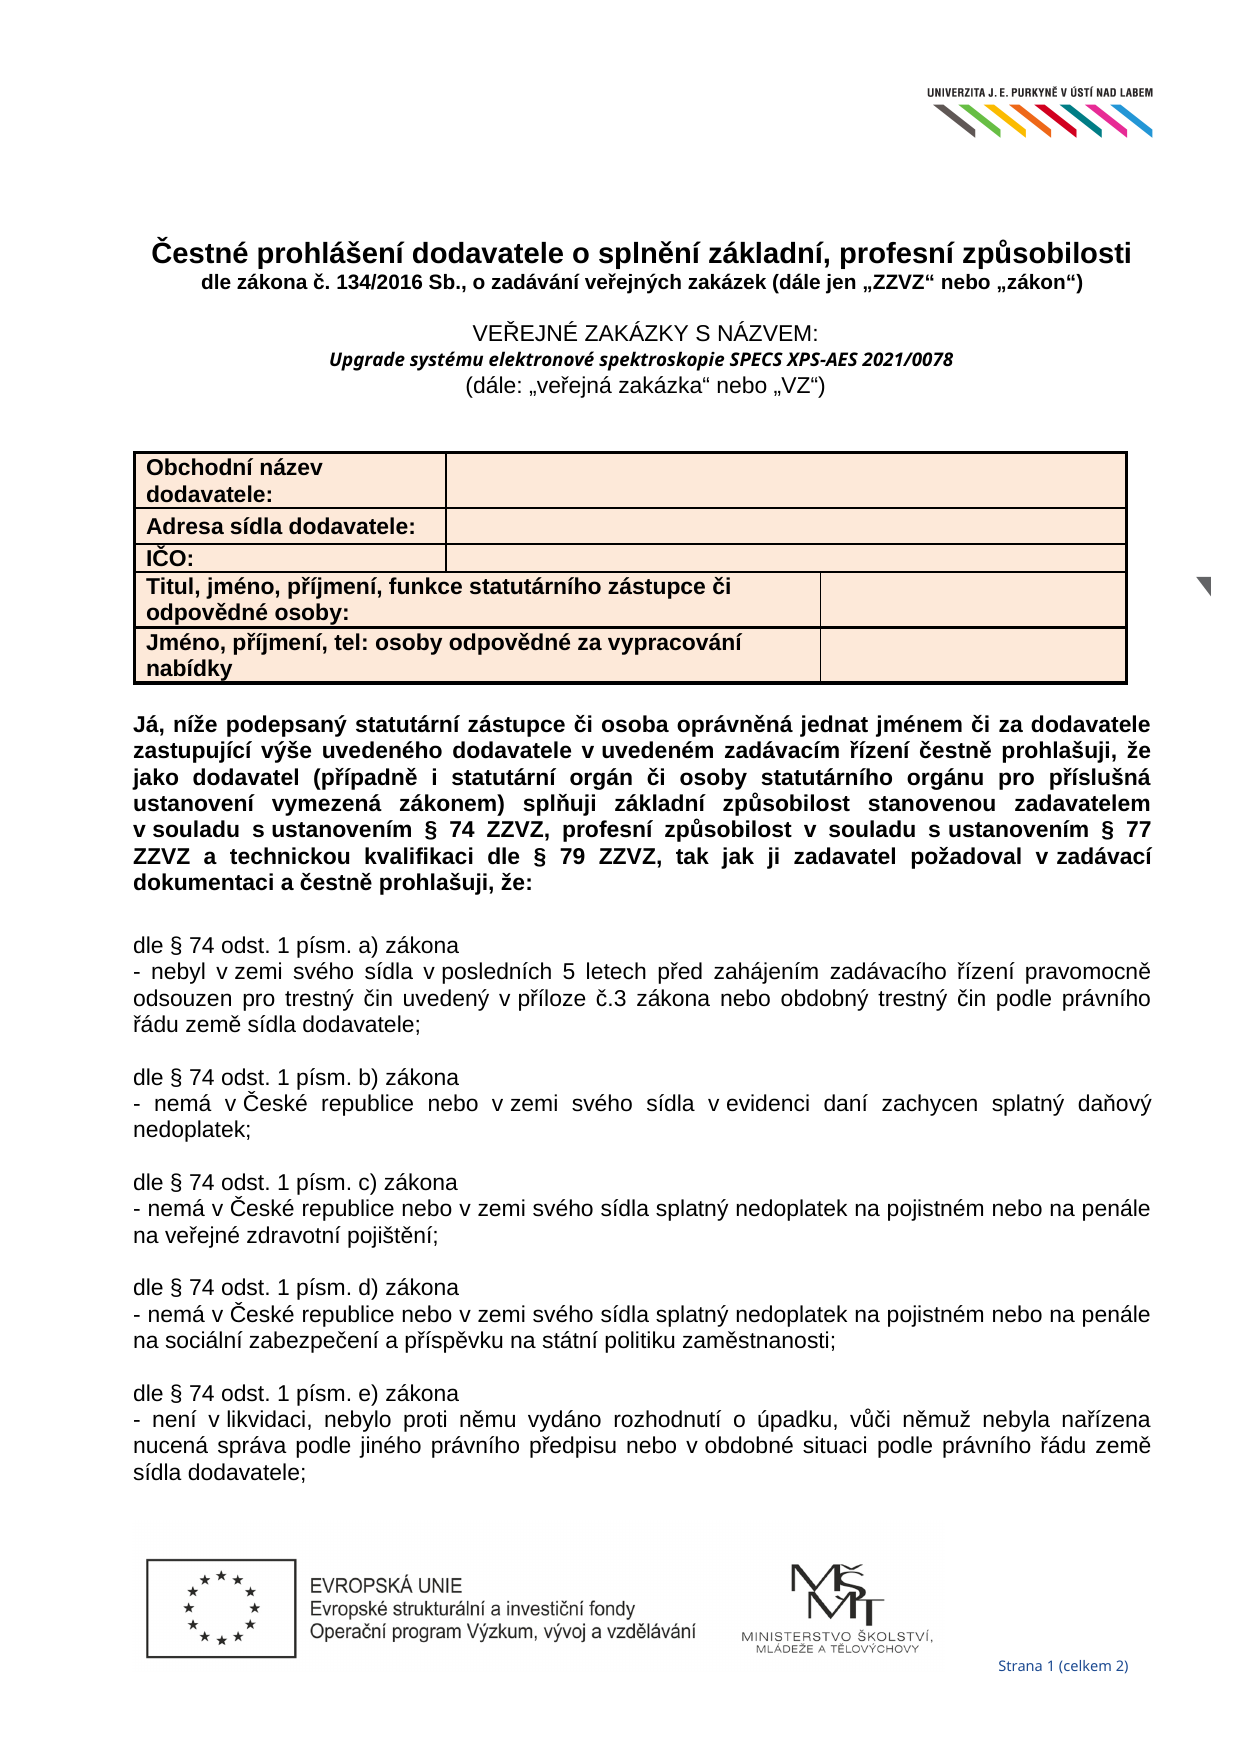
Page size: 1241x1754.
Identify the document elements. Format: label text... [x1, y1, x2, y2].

text dle § 74 odst. 1 písm. c) zákona [133, 1169, 1152, 1195]
text - není v likvidaci, nebylo proti němu vydáno rozhodnutí o úpadku, vůči němuž nebyla nařízena nucená správa podle jiného právního předpisu nebo v obdobné situaci podle právního řádu země sídla dodavatele; [133, 1406, 1152, 1485]
text - nemá v České republice nebo v zemi svého sídla v evidenci daní zachycen splatný daňový nedoplatek; [133, 1090, 1152, 1143]
text Já, níže podepsaný statutární zástupce či osoba oprávněná jednat jménem či za dodavatele zastupující výše uvedeného dodavatele v uvedeném zadávacím řízení čestně prohlašuji, že jako dodavatel (případně i statutární orgán či osoby statutárního orgánu pro příslušná ustanovení vymezená zákonem) splňuji základní způsobilost stanovenou zadavatelem v souladu s ustanovením § 74 ZZVZ, profesní způsobilost v souladu s ustanovením § 77 ZZVZ a technickou kvalifikaci dle § 79 ZZVZ, tak jak ji zadavatel požadoval v zadávací dokumentaci a čestně prohlašuji, že: [133, 711, 1152, 895]
table_cell [821, 573, 1125, 626]
table_cell IČO: [136, 545, 445, 571]
text dle § 74 odst. 1 písm. d) zákona [133, 1274, 1152, 1301]
text VEŘEJNÉ ZAKÁZKY S NÁZVEM: [133, 320, 1152, 347]
table_header [447, 454, 1125, 507]
text - nemá v České republice nebo v zemi svého sídla splatný nedoplatek na pojistném nebo na penále na sociální zabezpečení a příspěvku na státní politiku zaměstnanosti; [133, 1301, 1152, 1353]
text dle § 74 odst. 1 písm. a) zákona [133, 932, 1152, 958]
text dle zákona č. 134/2016 Sb., o zadávání veřejných zakázek (dále jen „ZZVZ“ nebo „zákon“) [133, 270, 1152, 294]
text dle § 74 odst. 1 písm. b) zákona [133, 1063, 1152, 1090]
table_cell [447, 509, 1125, 543]
picture [0, 0, 1241, 1754]
text Upgrade systému elektronové spektroskopie SPECS XPS-AES 2021/0078 [133, 347, 1152, 372]
table_cell [447, 545, 1125, 571]
table_cell Adresa sídla dodavatele: [136, 509, 445, 543]
table_cell Titul, jméno, příjmení, funkce statutárního zástupce či odpovědné osoby: [136, 573, 820, 626]
table_header Obchodní název dodavatele: [136, 454, 445, 507]
table_cell [821, 629, 1125, 681]
table_cell Jméno, příjmení, tel: osoby odpovědné za vypracování nabídky [136, 629, 820, 681]
text Čestné prohlášení dodavatele o splnění základní, profesní způsobilosti [133, 236, 1152, 270]
text - nemá v České republice nebo v zemi svého sídla splatný nedoplatek na pojistném nebo na penále na veřejné zdravotní pojištění; [133, 1195, 1152, 1248]
text dle § 74 odst. 1 písm. e) zákona [133, 1380, 1152, 1406]
text - nebyl v zemi svého sídla v posledních 5 letech před zahájením zadávacího řízení pravomocně odsouzen pro trestný čin uvedený v příloze č.3 zákona nebo obdobný trestný čin podle právního řádu země sídla dodavatele; [133, 958, 1152, 1037]
text (dále: „veřejná zakázka“ nebo „VZ“) [133, 372, 1152, 398]
